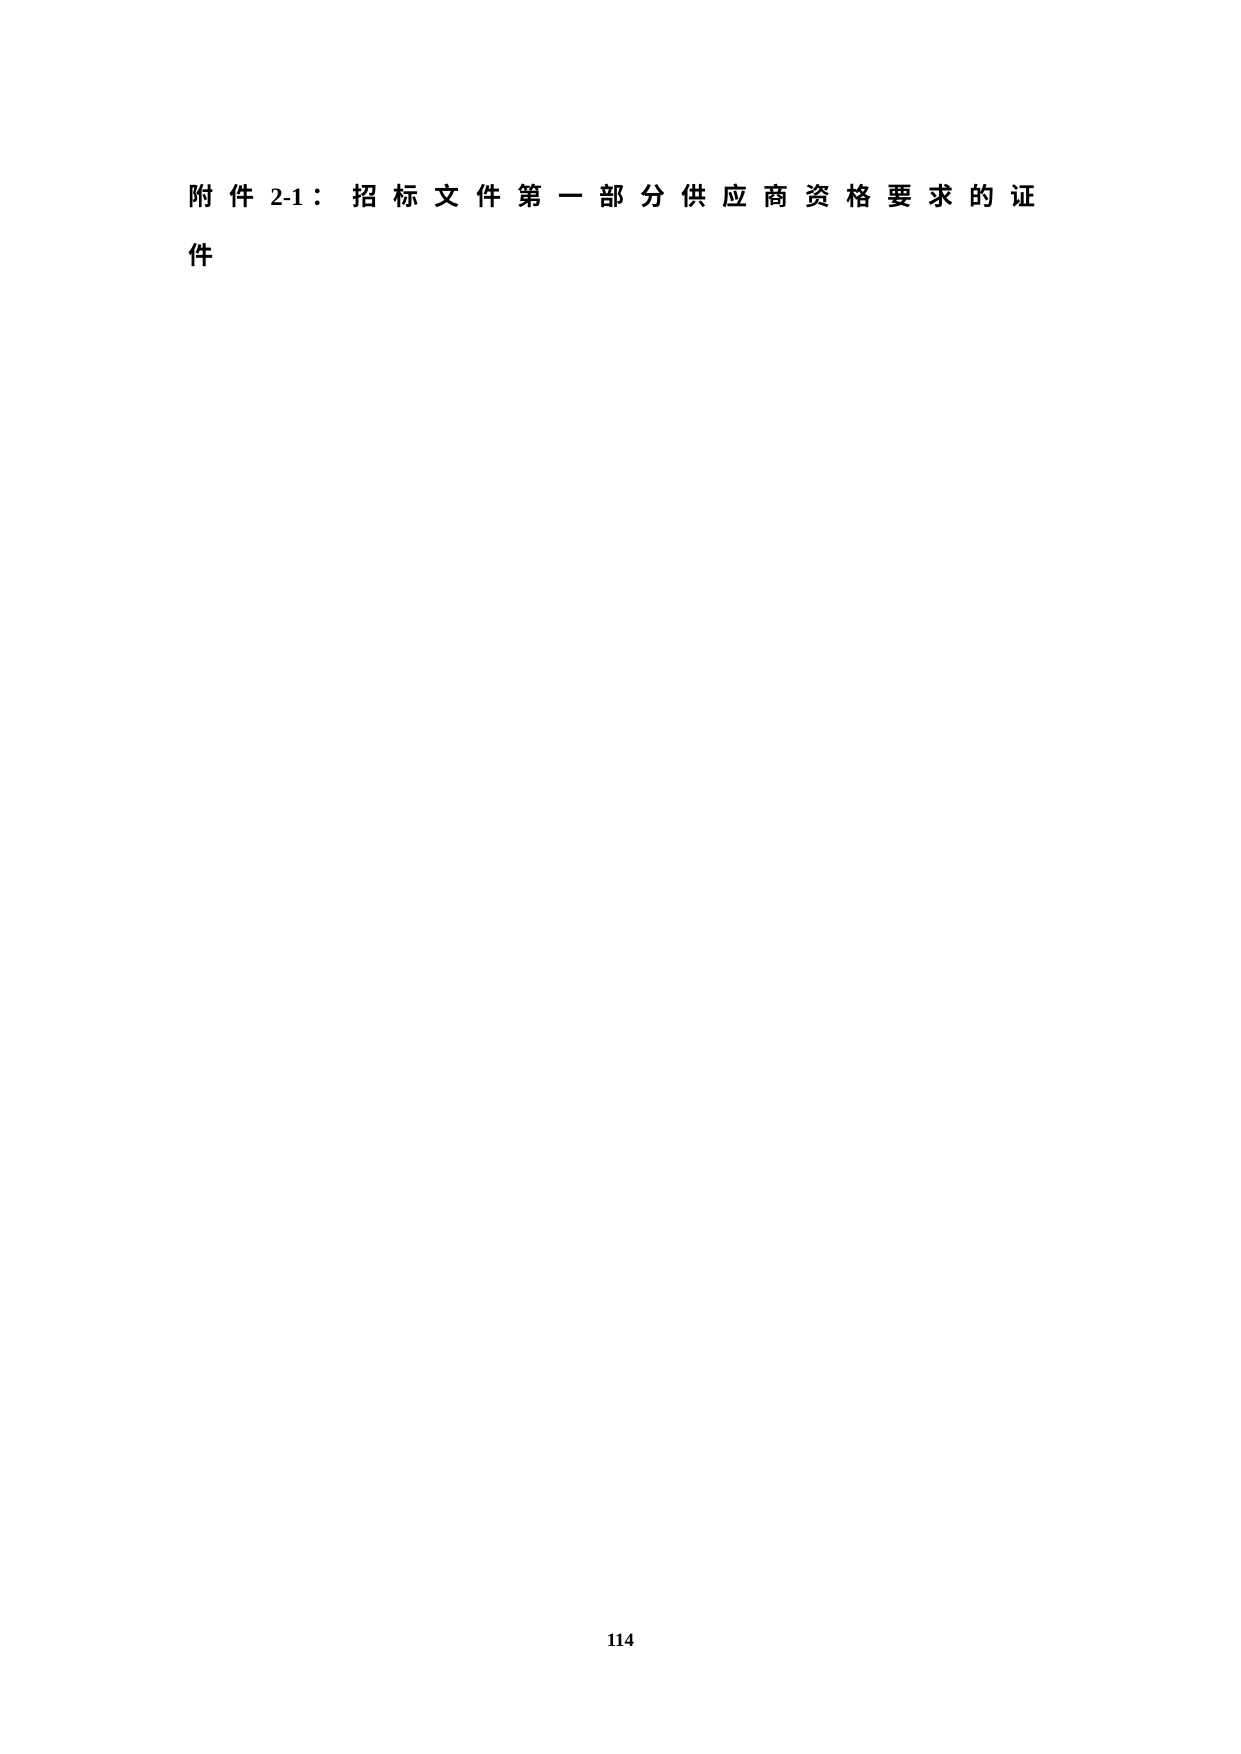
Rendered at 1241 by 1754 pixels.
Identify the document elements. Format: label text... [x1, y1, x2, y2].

text 附件2-1：招标文件第一部分供应商资格要求的证件 [188, 164, 1052, 283]
